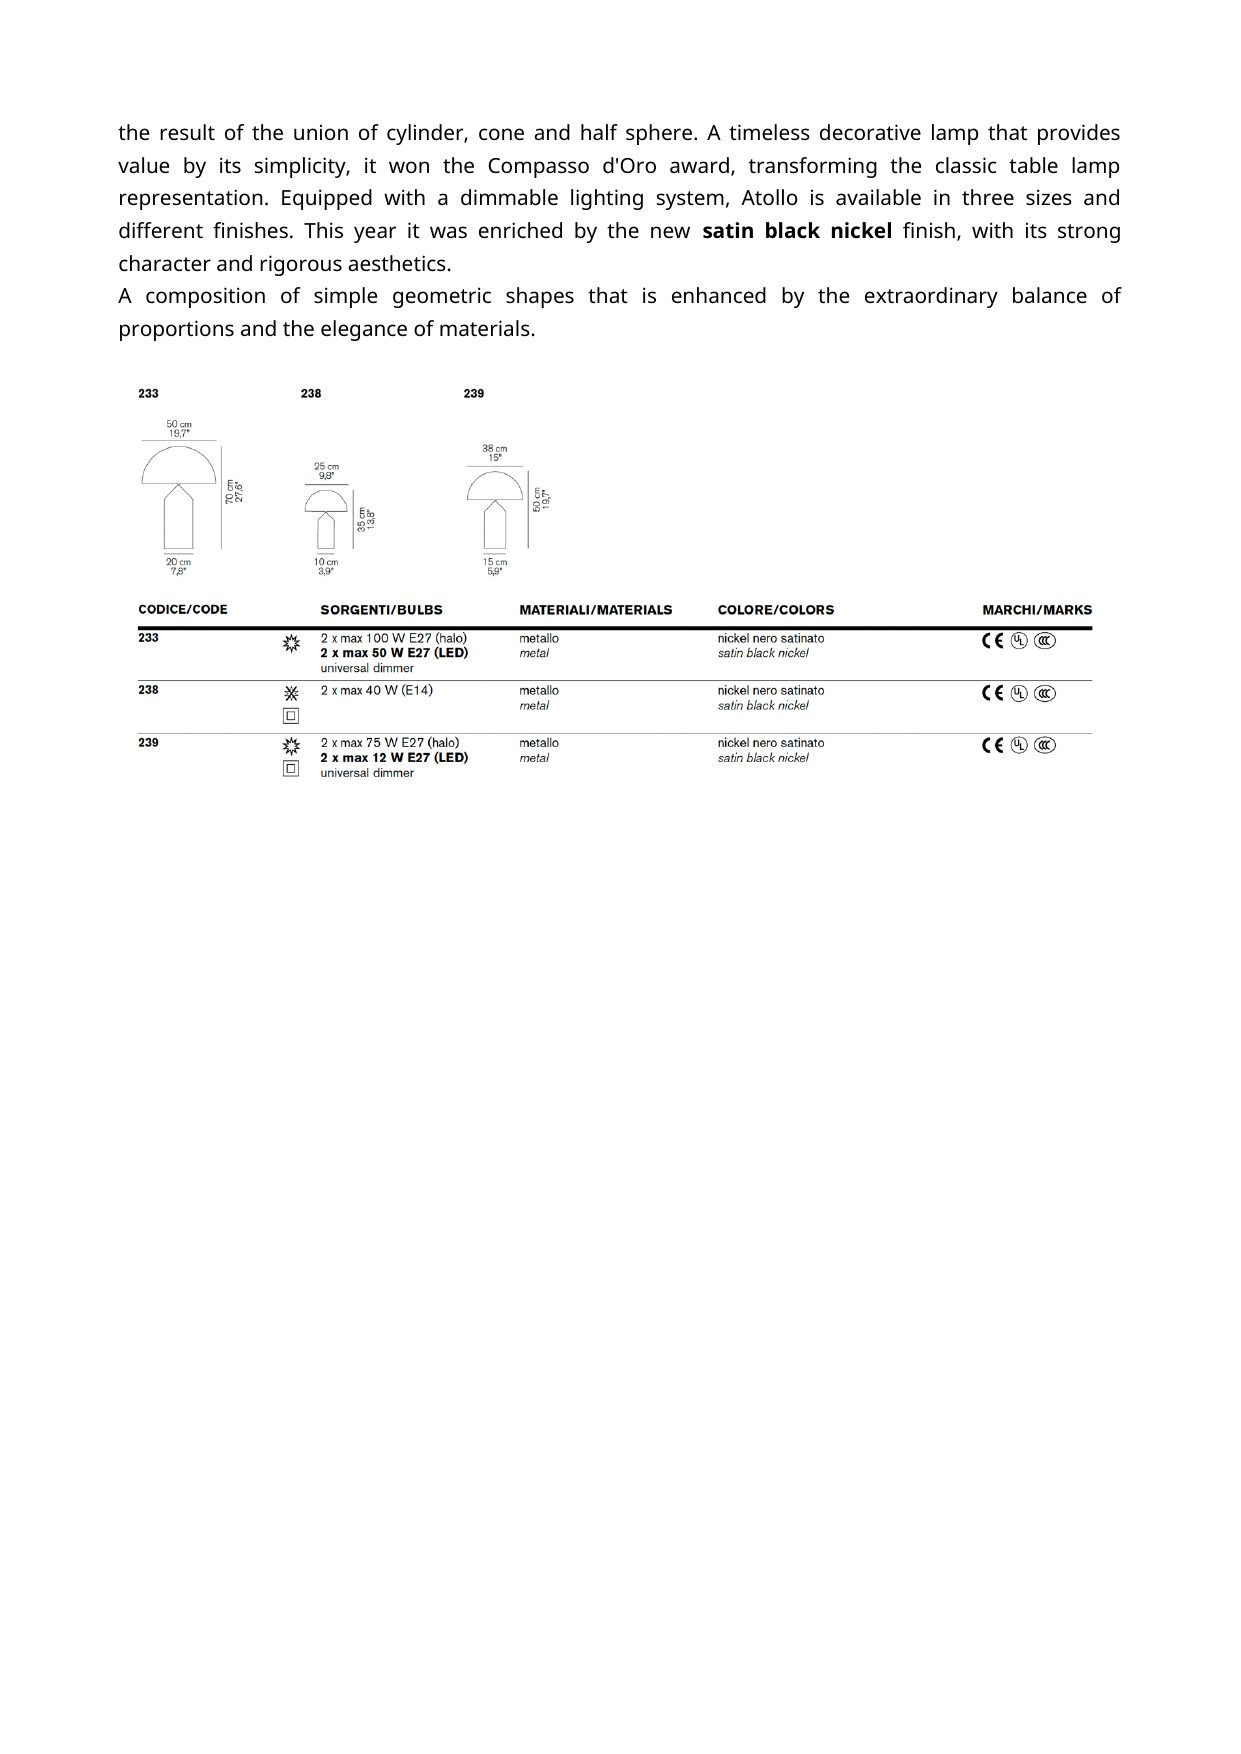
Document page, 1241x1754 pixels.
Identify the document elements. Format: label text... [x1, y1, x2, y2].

text A composition of simple geometric shapes that is enhanced by the extraordinary balance of proportions and the elegance of materials. [118, 281, 1122, 342]
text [118, 118, 1122, 277]
picture [118, 371, 1123, 792]
